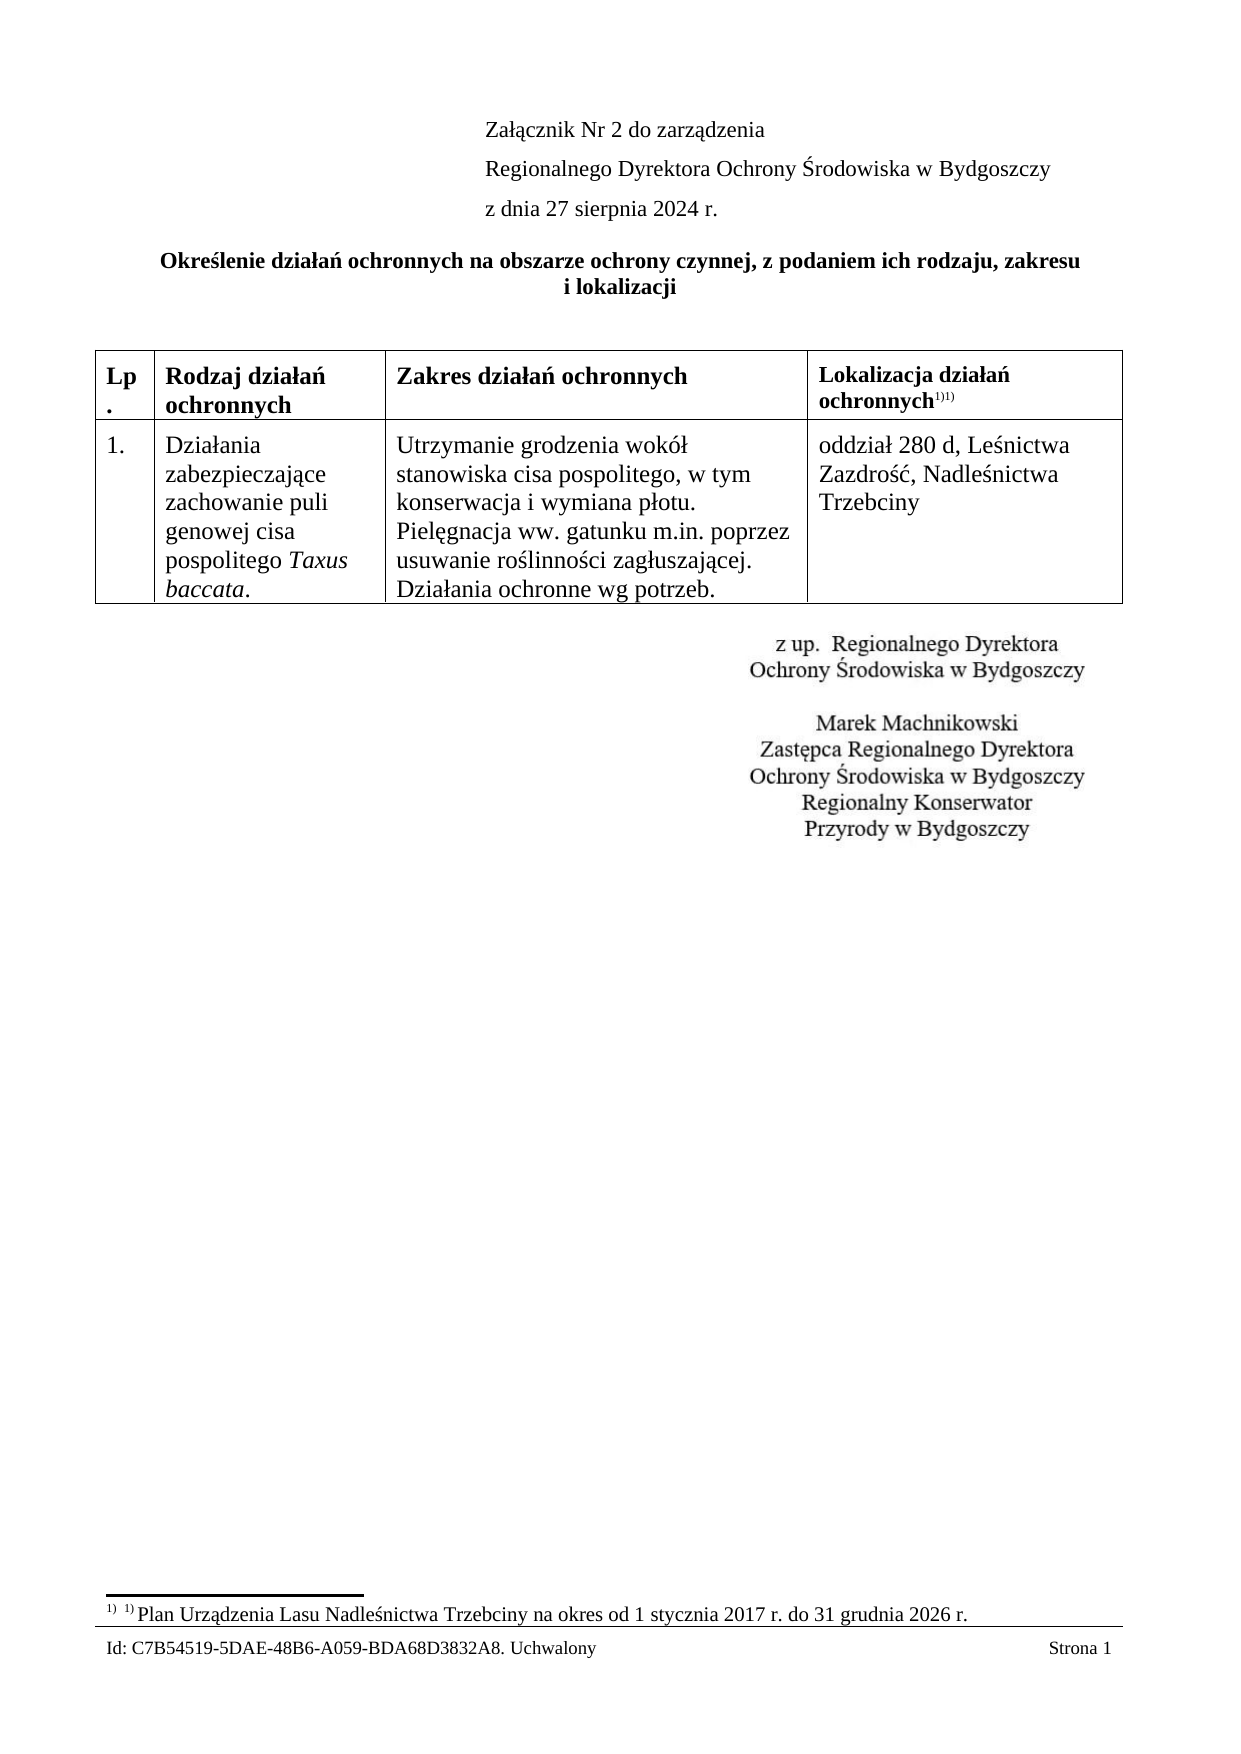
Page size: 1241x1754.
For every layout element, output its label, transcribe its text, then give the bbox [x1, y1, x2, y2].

picture [724, 615, 1116, 863]
table_cell Utrzymanie grodzenia wokół stanowiska cisa pospolitego, w tym konserwacja i wymiana płotu. Pielęgnacja ww. gatunku m.in. poprzez usuwanie roślinności zagłuszającej. Działania ochronne wg potrzeb. [386, 420, 807, 602]
table_header Zakres działań ochronnych [386, 351, 807, 418]
text Załącznik Nr 2 do zarządzenia Regionalnego Dyrektora Ochrony Środowiska w Bydgoszczy z dnia 27 sierpnia 2024 r. [485, 116, 1134, 221]
table_cell oddział 280 d, Leśnictwa Zazdrość, Nadleśnictwa Trzebciny [808, 420, 1122, 602]
table_header Rodzaj działań ochronnych [155, 351, 385, 418]
table_header Lokalizacja działań ochronnych1) [808, 351, 1122, 418]
table_header Lp. [96, 351, 154, 418]
table_cell 1. [96, 420, 154, 602]
table_cell Działania zabezpieczające zachowanie puli genowej cisa pospolitego Taxus baccata. [155, 420, 385, 602]
text Określenie działań ochronnych na obszarze ochrony czynnej, z podaniem ich rodzaju, zakresu i lokalizacji [106, 247, 1134, 299]
